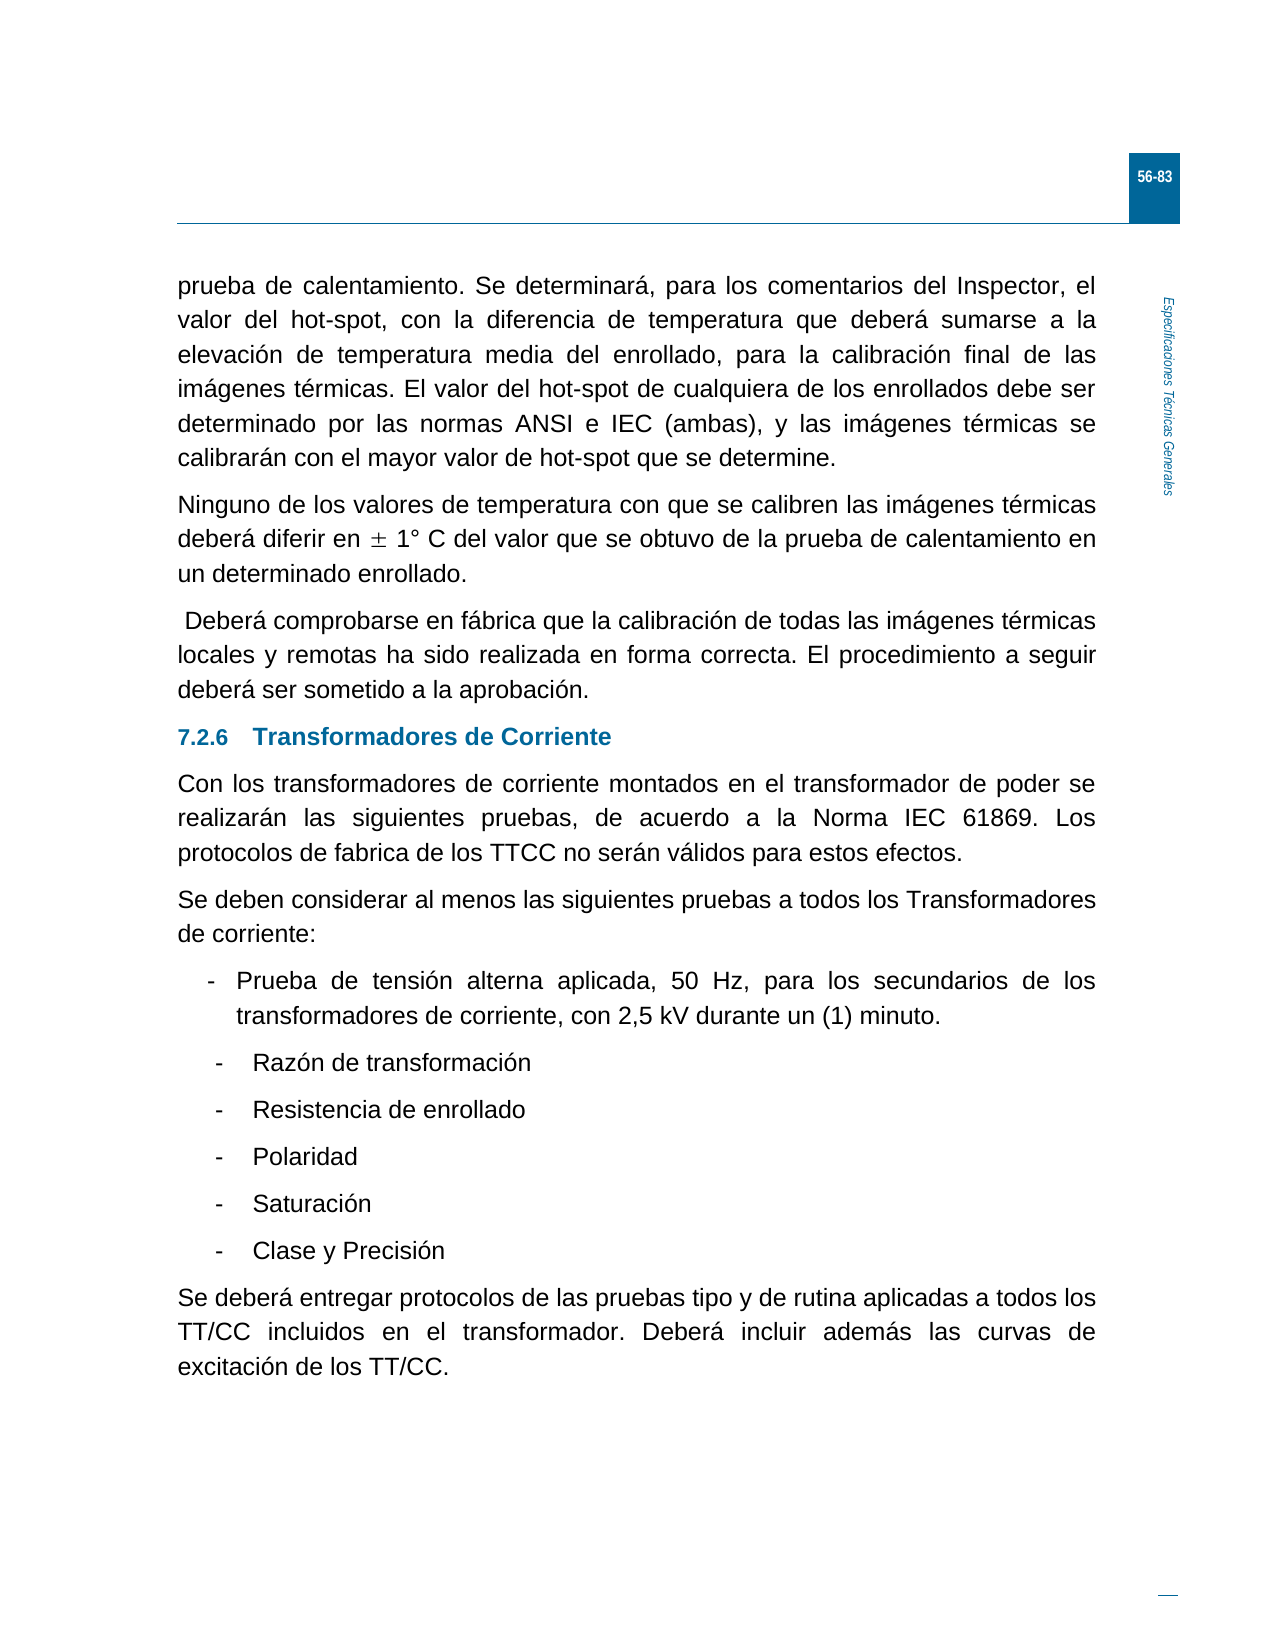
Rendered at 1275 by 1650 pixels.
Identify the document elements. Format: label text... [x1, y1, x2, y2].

text Se deberá entregar protocolos de las pruebas tipo y de rutina aplicadas a todos los TT/CC incluidos en el transformador. Deberá incluir además las curvas de excitación de los TT/CC. [177, 1283, 1098, 1380]
text Se deben considerar al menos las siguientes pruebas a todos los Transformadores de corriente: [177, 885, 1098, 948]
text Deberá comprobarse en fábrica que la calibración de todas las imágenes térmicas locales y remotas ha sido realizada en forma correcta. El procedimiento a seguir deberá ser sometido a la aprobación. [177, 606, 1098, 704]
list Prueba de tensión alterna aplicada, 50 Hz, para los secundarios de los transformadores de corriente, con 2,5 kV durante un (1) minuto. [207, 966, 1098, 1029]
list Polaridad [215, 1142, 1098, 1171]
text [177, 271, 1098, 472]
list Clase y Precisión [215, 1236, 1098, 1264]
text Con los transformadores de corriente montados en el transformador de poder se realizarán las siguientes pruebas, de acuerdo a la Norma IEC 61869. Los protocolos de fabrica de los TTCC no serán válidos para estos efectos. [177, 769, 1098, 867]
subtitle Transformadores de Corriente [177, 722, 1098, 751]
list Razón de transformación [215, 1048, 1098, 1077]
text Ninguno de los valores de temperatura con que se calibren las imágenes térmicas deberá diferir en ± 1° C del valor que se obtuvo de la prueba de calentamiento en un determinado enrollado. [177, 490, 1098, 588]
list Resistencia de enrollado [215, 1095, 1098, 1123]
list Saturación [215, 1189, 1098, 1217]
